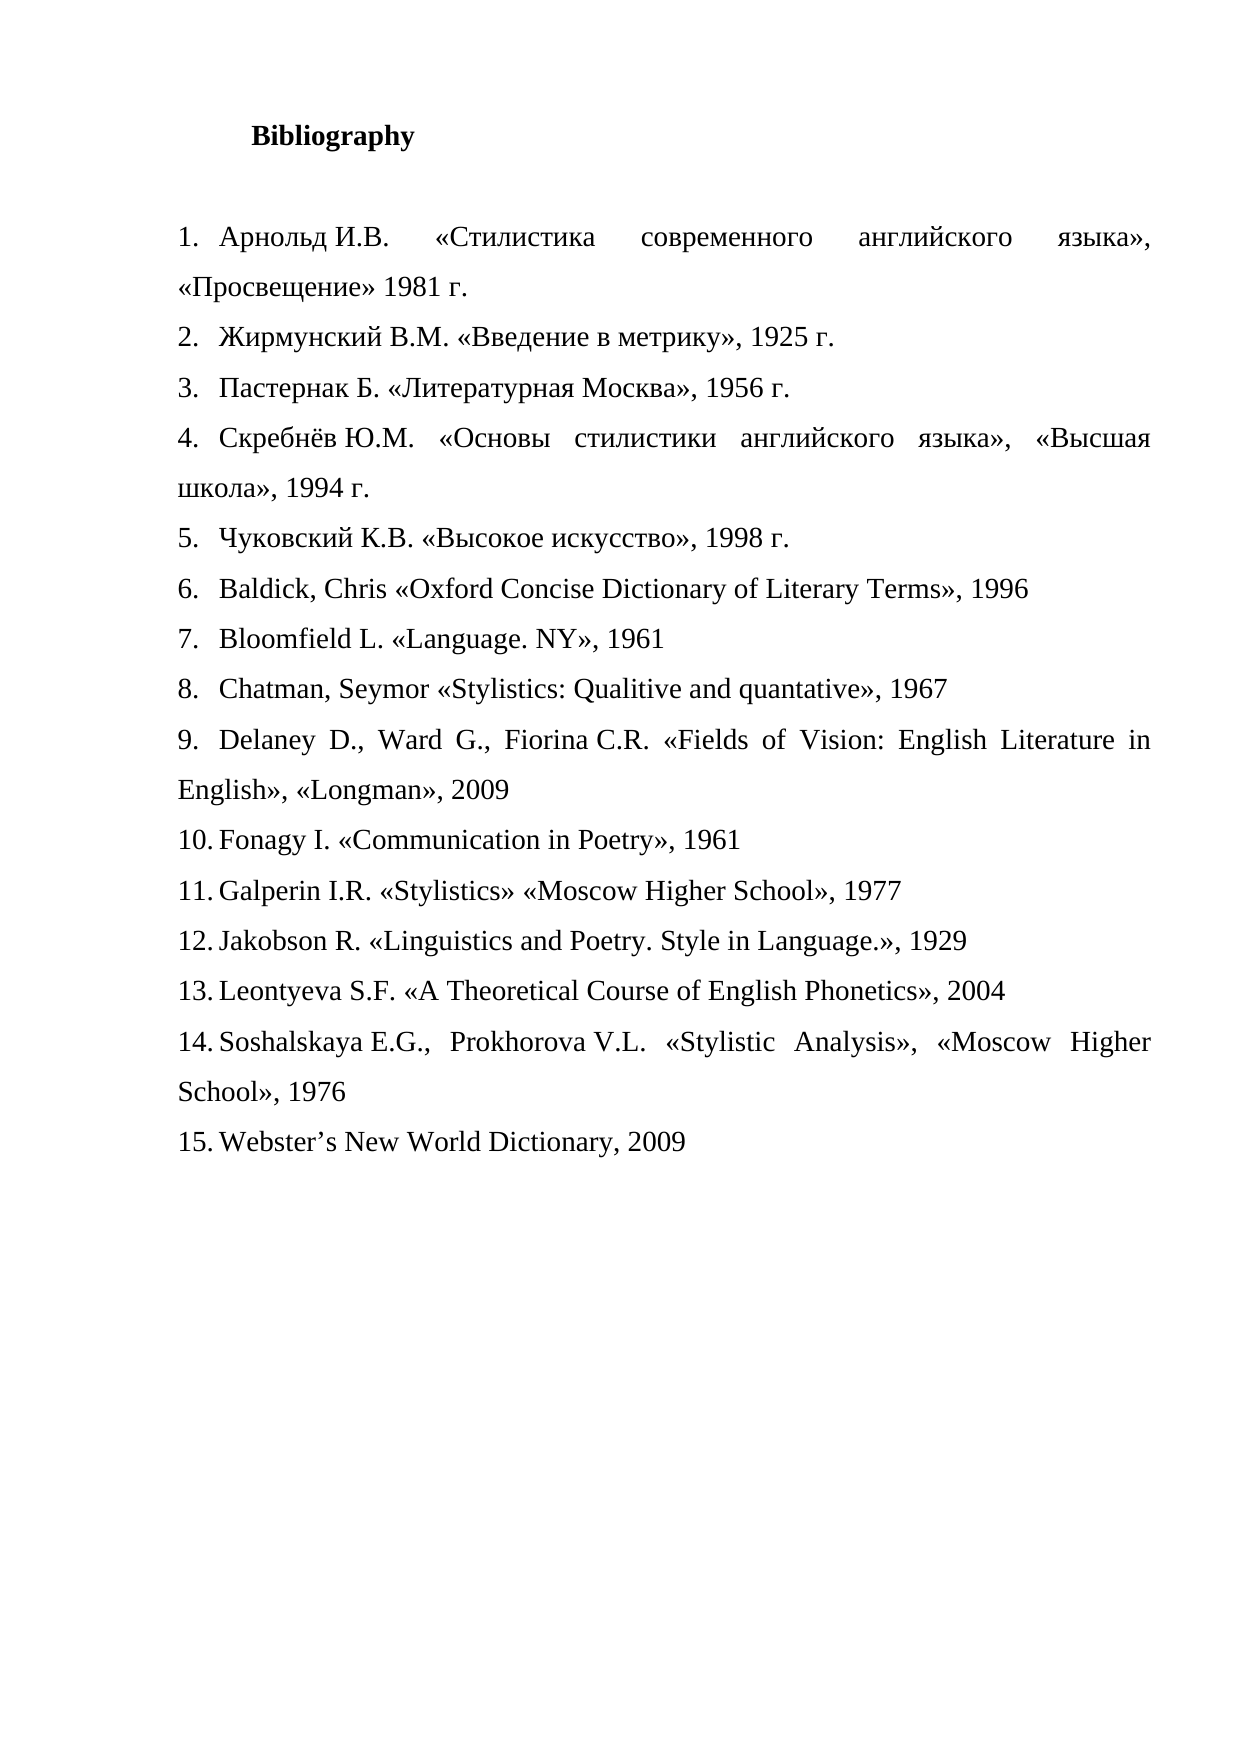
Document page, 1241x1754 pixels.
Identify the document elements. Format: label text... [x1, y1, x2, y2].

list Bloomfield L. «Language. NY», 1961 [177, 621, 1152, 655]
list Galperin I.R. «Stylistics» «Moscow Higher School», 1977 [177, 873, 1152, 906]
list Delaney D., Ward G., Fiorina C.R. «Fields of Vision: English Literature in English», «Longman», 2009 [177, 722, 1152, 806]
list Jakobson R. «Linguistics and Poetry. Style in Language.», 1929 [177, 923, 1152, 957]
list Baldick, Chris «Oxford Concise Dictionary of Literary Terms», 1996 [177, 571, 1152, 604]
list Жирмунский В.М. «Введение в метрику», 1925 г. [177, 319, 1152, 353]
list Чуковский К.В. «Высокое искусство», 1998 г. [177, 521, 1152, 554]
list Leontyeva S.F. «A Theoretical Course of English Phonetics», 2004 [177, 973, 1152, 1007]
list Fonagy I. «Communication in Poetry», 1961 [177, 822, 1152, 856]
list Chatman, Seymor «Stylistics: Qualitive and quantative», 1967 [177, 672, 1152, 705]
list Пастернак Б. «Литературная Москва», 1956 г. [177, 370, 1152, 403]
list Скребнёв Ю.М. «Основы стилистики английского языка», «Высшая школа», 1994 г. [177, 420, 1152, 504]
text Bibliography [177, 118, 1152, 152]
list Арнольд И.В. «Стилистика современного английского языка», «Просвещение» 1981 г. [177, 219, 1152, 303]
list Soshalskaya E.G., Prokhorova V.L. «Stylistic Analysis», «Moscow Higher School», 1976 [177, 1024, 1152, 1108]
list Webster’s New World Dictionary, 2009 [177, 1124, 1152, 1158]
